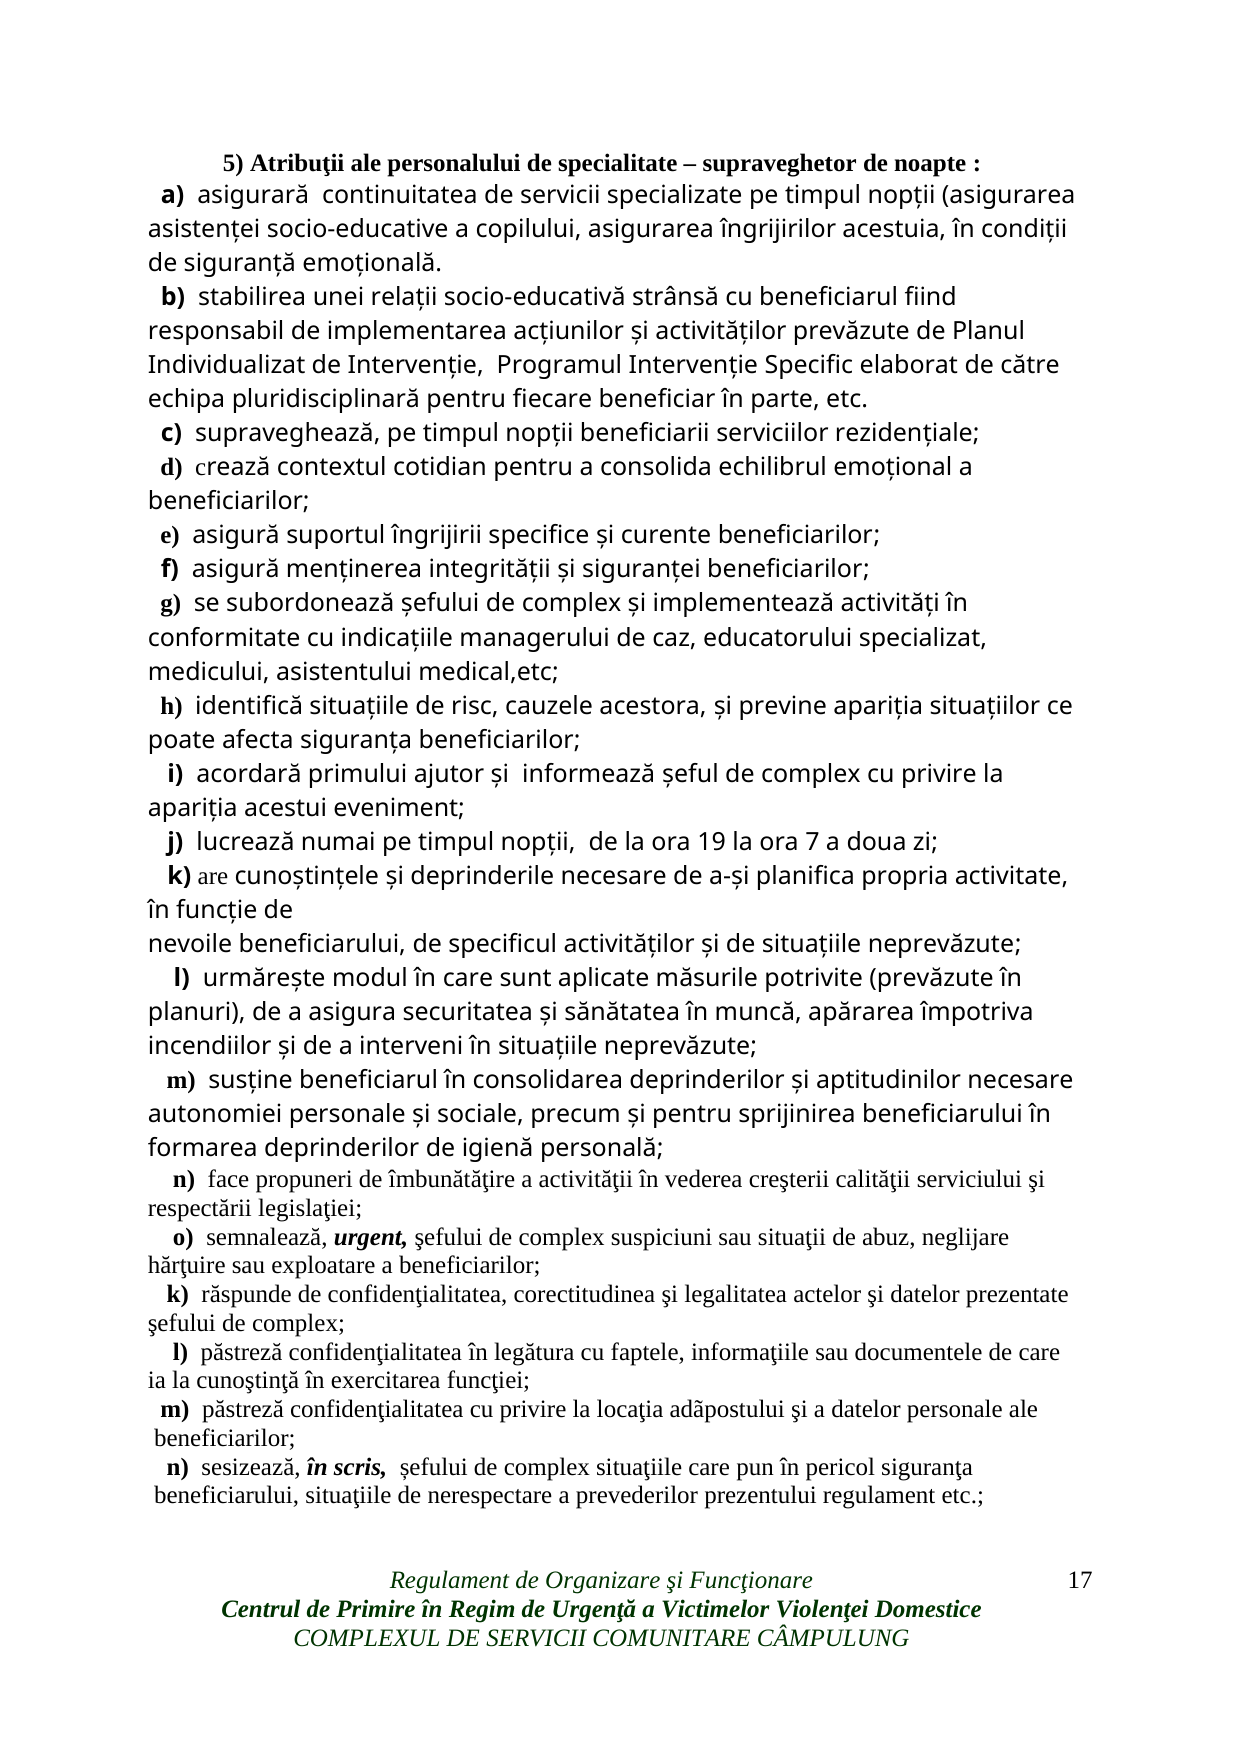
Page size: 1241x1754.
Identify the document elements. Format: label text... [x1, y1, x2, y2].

text f) asigură menţinerea integrităţii şi siguranţei beneficiarilor; [148, 551, 1093, 585]
text j) lucrează numai pe timpul nopții, de la ora 19 la ora 7 a doua zi; [148, 823, 1093, 858]
text i) acordară primului ajutor şi informează șeful de complex cu privire la apariția acestui eveniment; [148, 755, 1093, 823]
text 5) Atribuţii ale personalului de specialitate – supraveghetor de noapte : [148, 148, 1093, 176]
text n) face propuneri de îmbunătăţire a activităţii în vederea creşterii calităţii serviciului şi respectării legislaţiei; [148, 1164, 1093, 1222]
text b) stabilirea unei relaţii socio-educativă strânsă cu beneficiarul fiind responsabil de implementarea acţiunilor şi activităţilor prevăzute de Planul Individualizat de Intervenție, Programul Intervenție Specific elaborat de către echipa pluridisciplinară pentru fiecare beneficiar în parte, etc. [148, 278, 1093, 415]
text l) păstreză confidenţialitatea în legătura cu faptele, informaţiile sau documentele de care [148, 1337, 1093, 1365]
text e) asigură suportul îngrijirii specifice şi curente beneficiarilor; [148, 517, 1093, 551]
text m) susţine beneficiarul în consolidarea deprinderilor şi aptitudinilor necesare autonomiei personale şi sociale, precum şi pentru sprijinirea beneficiarului în formarea deprinderilor de igienă personală; [148, 1062, 1093, 1164]
text c) supraveghează, pe timpul nopții beneficiarii serviciilor rezidențiale; [148, 415, 1093, 449]
text şefului de complex; [148, 1308, 1093, 1337]
text a) asigurară continuitatea de servicii specializate pe timpul nopţii (asigurarea asistenţei socio-educative a copilului, asigurarea îngrijirilor acestuia, în condiţii de siguranţă emoţională. [148, 176, 1093, 278]
text nevoile beneficiarului, de specificul activităţilor şi de situaţiile neprevăzute; [148, 926, 1093, 960]
text o) semnalează, urgent, şefului de complex suspiciuni sau situaţii de abuz, neglijare [148, 1222, 1093, 1250]
text m) păstreză confidenţialitatea cu privire la locaţia adãpostului şi a datelor personale ale [148, 1394, 1093, 1423]
text l) urmărește modul în care sunt aplicate măsurile potrivite (prevăzute în planuri), de a asigura securitatea şi sănătatea în muncă, apărarea împotriva incendiilor şi de a interveni în situaţiile neprevăzute; [148, 960, 1093, 1062]
text beneficiarilor; [148, 1423, 1093, 1452]
text g) se subordonează șefului de complex şi implementează activităţi în conformitate cu indicaţiile managerului de caz, educatorului specializat, medicului, asistentului medical,etc; [148, 585, 1093, 687]
text h) identifică situaţiile de risc, cauzele acestora, și previne apariţia situaţiilor ce poate afecta siguranţa beneficiarilor; [148, 687, 1093, 755]
text hărţuire sau exploatare a beneficiarilor; [148, 1250, 1093, 1279]
text beneficiarului, situaţiile de nerespectare a prevederilor prezentului regulament etc.; [148, 1480, 1093, 1509]
text k) răspunde de confidenţialitatea, corectitudinea şi legalitatea actelor şi datelor prezentate [148, 1279, 1093, 1308]
text n) sesizează, în scris, șefului de complex situaţiile care pun în pericol siguranţa [148, 1452, 1093, 1480]
text d) crează contextul cotidian pentru a consolida echilibrul emoţional a beneficiarilor; [148, 449, 1093, 517]
text ia la cunoştinţă în exercitarea funcţiei; [148, 1365, 1093, 1394]
text k) are cunoştinţele şi deprinderile necesare de a-şi planifica propria activitate, în funcţie de [148, 858, 1093, 926]
